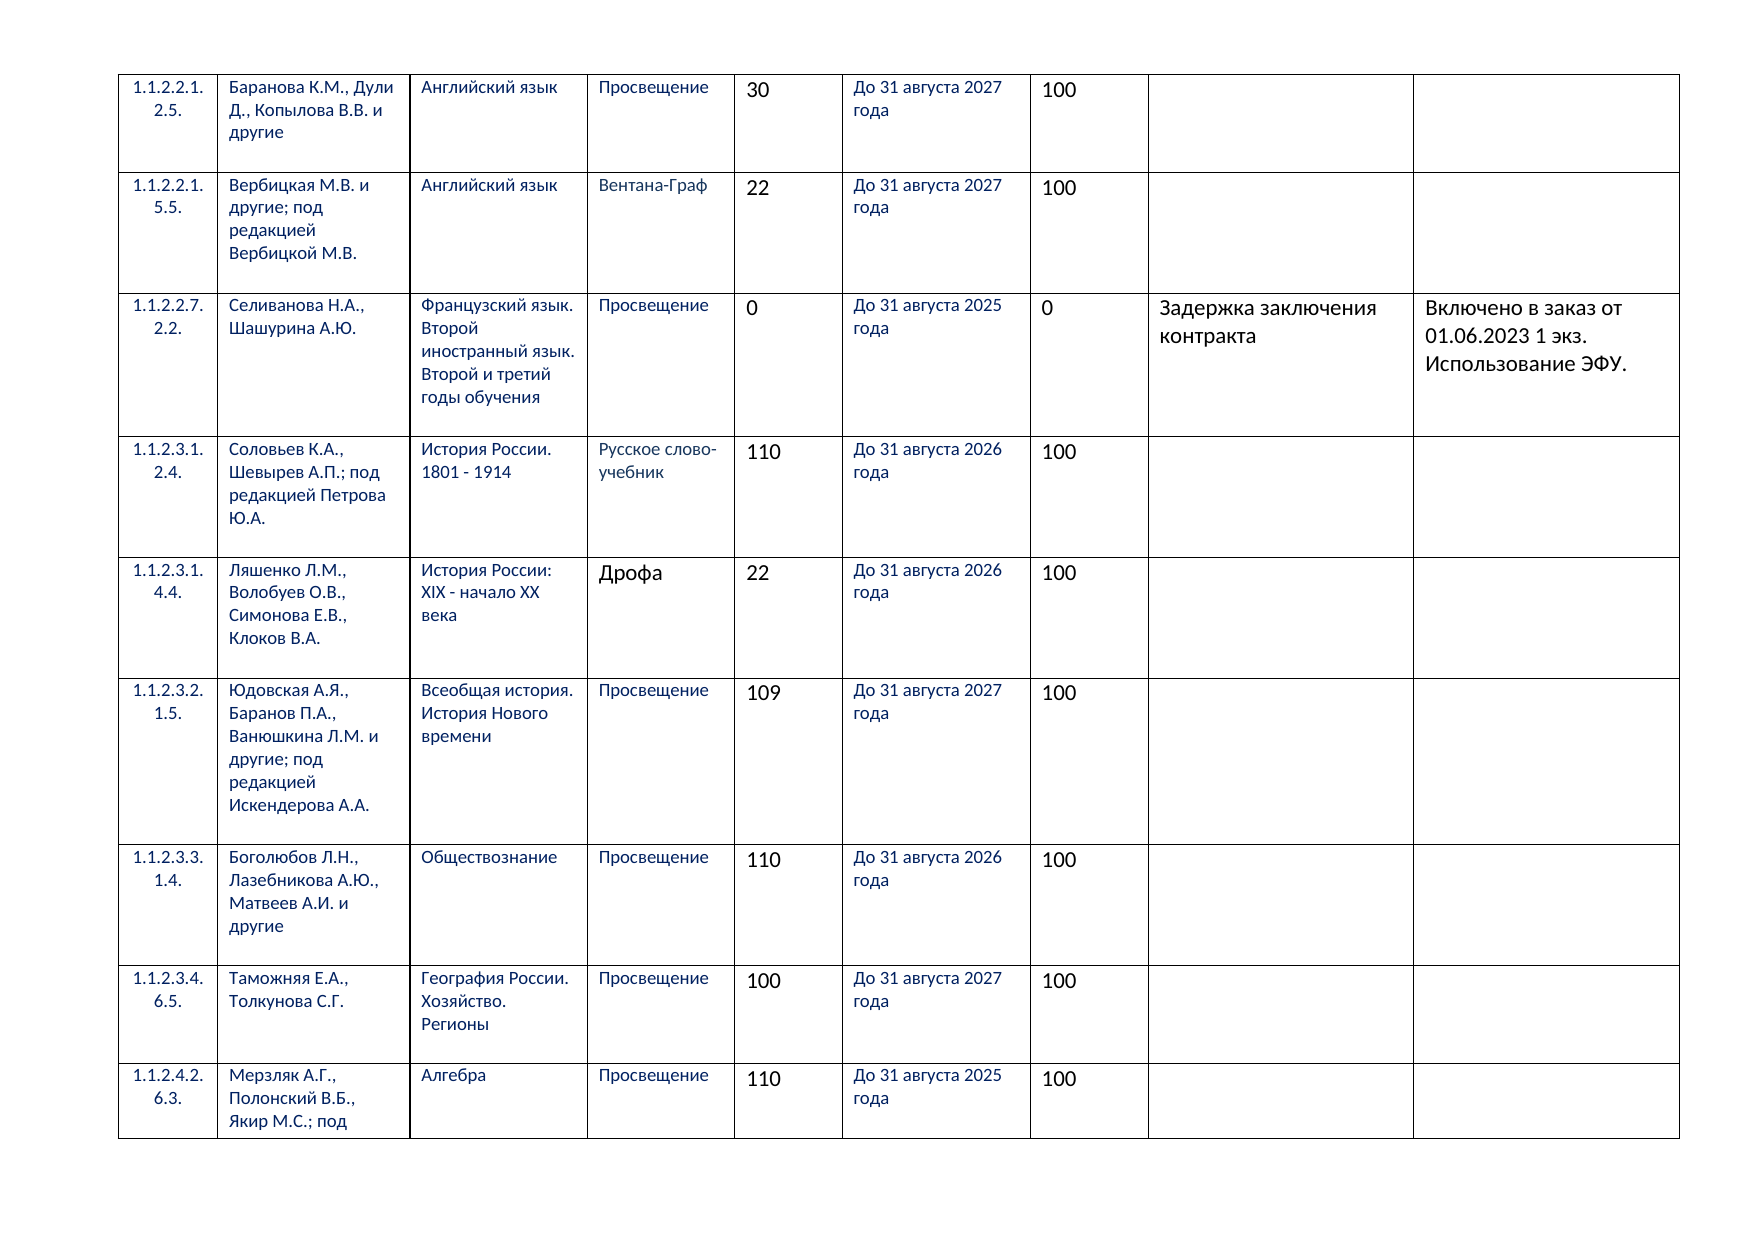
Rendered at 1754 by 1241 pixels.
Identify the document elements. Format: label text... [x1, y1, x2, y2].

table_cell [218, 1064, 409, 1137]
table_cell Просвещение [588, 294, 734, 436]
table_cell 1.1.2.3.1.2.4. [119, 437, 217, 557]
table_cell Баранова К.М., Дули Д., Копылова В.В. и другие [218, 75, 409, 172]
table_cell Просвещение [588, 679, 734, 844]
table_cell 110 [735, 845, 842, 965]
table_cell До 31 августа 2027 года [843, 966, 1030, 1063]
table_cell Соловьев К.А., Шевырев А.П.; под редакцией Петрова Ю.А. [218, 437, 409, 557]
table_cell До 31 августа 2026 года [843, 845, 1030, 965]
table_cell Селиванова Н.А., Шашурина А.Ю. [218, 294, 409, 436]
table_cell [1414, 437, 1679, 557]
table_cell Юдовская А.Я., Баранов П.А., Ванюшкина Л.М. и другие; под редакцией Искендерова А.А. [218, 679, 409, 844]
table_cell 100 [1031, 173, 1148, 292]
table_cell 0 [735, 294, 842, 436]
table_cell [1414, 75, 1679, 172]
table_cell Ляшенко Л.М., Волобуев О.В., Симонова Е.В., Клоков В.А. [218, 558, 409, 677]
table_cell 1.1.2.2.1.5.5. [119, 173, 217, 292]
table_cell 100 [1031, 437, 1148, 557]
table_cell [1149, 437, 1413, 557]
table_cell Просвещение [588, 1064, 734, 1137]
table_cell Дрофа [588, 558, 734, 677]
table_cell [1414, 845, 1679, 965]
table_cell [1149, 173, 1413, 292]
table_cell [1149, 679, 1413, 844]
table_cell Вербицкая М.В. и другие; под редакцией Вербицкой М.В. [218, 173, 409, 292]
table_cell Алгебра [411, 1064, 587, 1137]
table_cell До 31 августа 2026 года [843, 558, 1030, 677]
table_cell 110 [735, 1064, 842, 1137]
table_cell [1414, 173, 1679, 292]
table_cell Задержка заключения контракта [1149, 294, 1413, 436]
table_cell Всеобщая история. История Нового времени [411, 679, 587, 844]
table_cell 100 [1031, 558, 1148, 677]
table_cell [1149, 966, 1413, 1063]
table_cell Просвещение [588, 75, 734, 172]
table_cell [843, 1064, 1030, 1137]
table_cell 0 [1031, 294, 1148, 436]
table_cell 1.1.2.2.7.2.2. [119, 294, 217, 436]
table_cell Таможняя Е.А., Толкунова С.Г. [218, 966, 409, 1063]
table_cell Просвещение [588, 845, 734, 965]
table_cell Включено в заказ от 01.06.2023 1 экз. Использование ЭФУ. [1414, 294, 1679, 436]
table_cell Русское слово-учебник [588, 437, 734, 557]
table_cell 1.1.2.3.1.4.4. [119, 558, 217, 677]
table_cell 30 [735, 75, 842, 172]
table_cell Английский язык [411, 75, 587, 172]
table_cell [1149, 1064, 1413, 1137]
table_cell 1.1.2.3.2.1.5. [119, 679, 217, 844]
table_cell География России. Хозяйство. Регионы [411, 966, 587, 1063]
table_cell Просвещение [588, 966, 734, 1063]
table_cell Вентана-Граф [588, 173, 734, 292]
table_cell История России. 1801 - 1914 [411, 437, 587, 557]
table_cell Английский язык [411, 173, 587, 292]
table_cell 100 [1031, 845, 1148, 965]
table_cell Обществознание [411, 845, 587, 965]
table_cell 100 [735, 966, 842, 1063]
table_cell [1414, 558, 1679, 677]
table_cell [843, 75, 1030, 172]
table_cell [1414, 679, 1679, 844]
table_cell История России: XIX - начало XX века [411, 558, 587, 677]
table_cell Боголюбов Л.Н., Лазебникова А.Ю., Матвеев А.И. и другие [218, 845, 409, 965]
table_cell 100 [1031, 966, 1148, 1063]
table_cell 100 [1031, 75, 1148, 172]
table_cell 1.1.2.2.1.2.5. [119, 75, 217, 172]
table_cell До 31 августа 2027 года [843, 679, 1030, 844]
table_cell 100 [1031, 1064, 1148, 1137]
table_cell 22 [735, 558, 842, 677]
table_cell 100 [1031, 679, 1148, 844]
table_cell [1149, 558, 1413, 677]
table_cell Французский язык. Второй иностранный язык. Второй и третий годы обучения [411, 294, 587, 436]
table_cell 110 [735, 437, 842, 557]
table_cell 1.1.2.3.3.1.4. [119, 845, 217, 965]
table_cell До 31 августа 2025 года [843, 294, 1030, 436]
table_cell До 31 августа 2027 года [843, 173, 1030, 292]
table_cell 1.1.2.3.4.6.5. [119, 966, 217, 1063]
table_cell 1.1.2.4.2.6.3. [119, 1064, 217, 1137]
table_cell 109 [735, 679, 842, 844]
table_cell [1149, 75, 1413, 172]
table_cell [1414, 1064, 1679, 1137]
table_cell [1414, 966, 1679, 1063]
table_cell [1149, 845, 1413, 965]
table_cell 22 [735, 173, 842, 292]
table_cell До 31 августа 2026 года [843, 437, 1030, 557]
